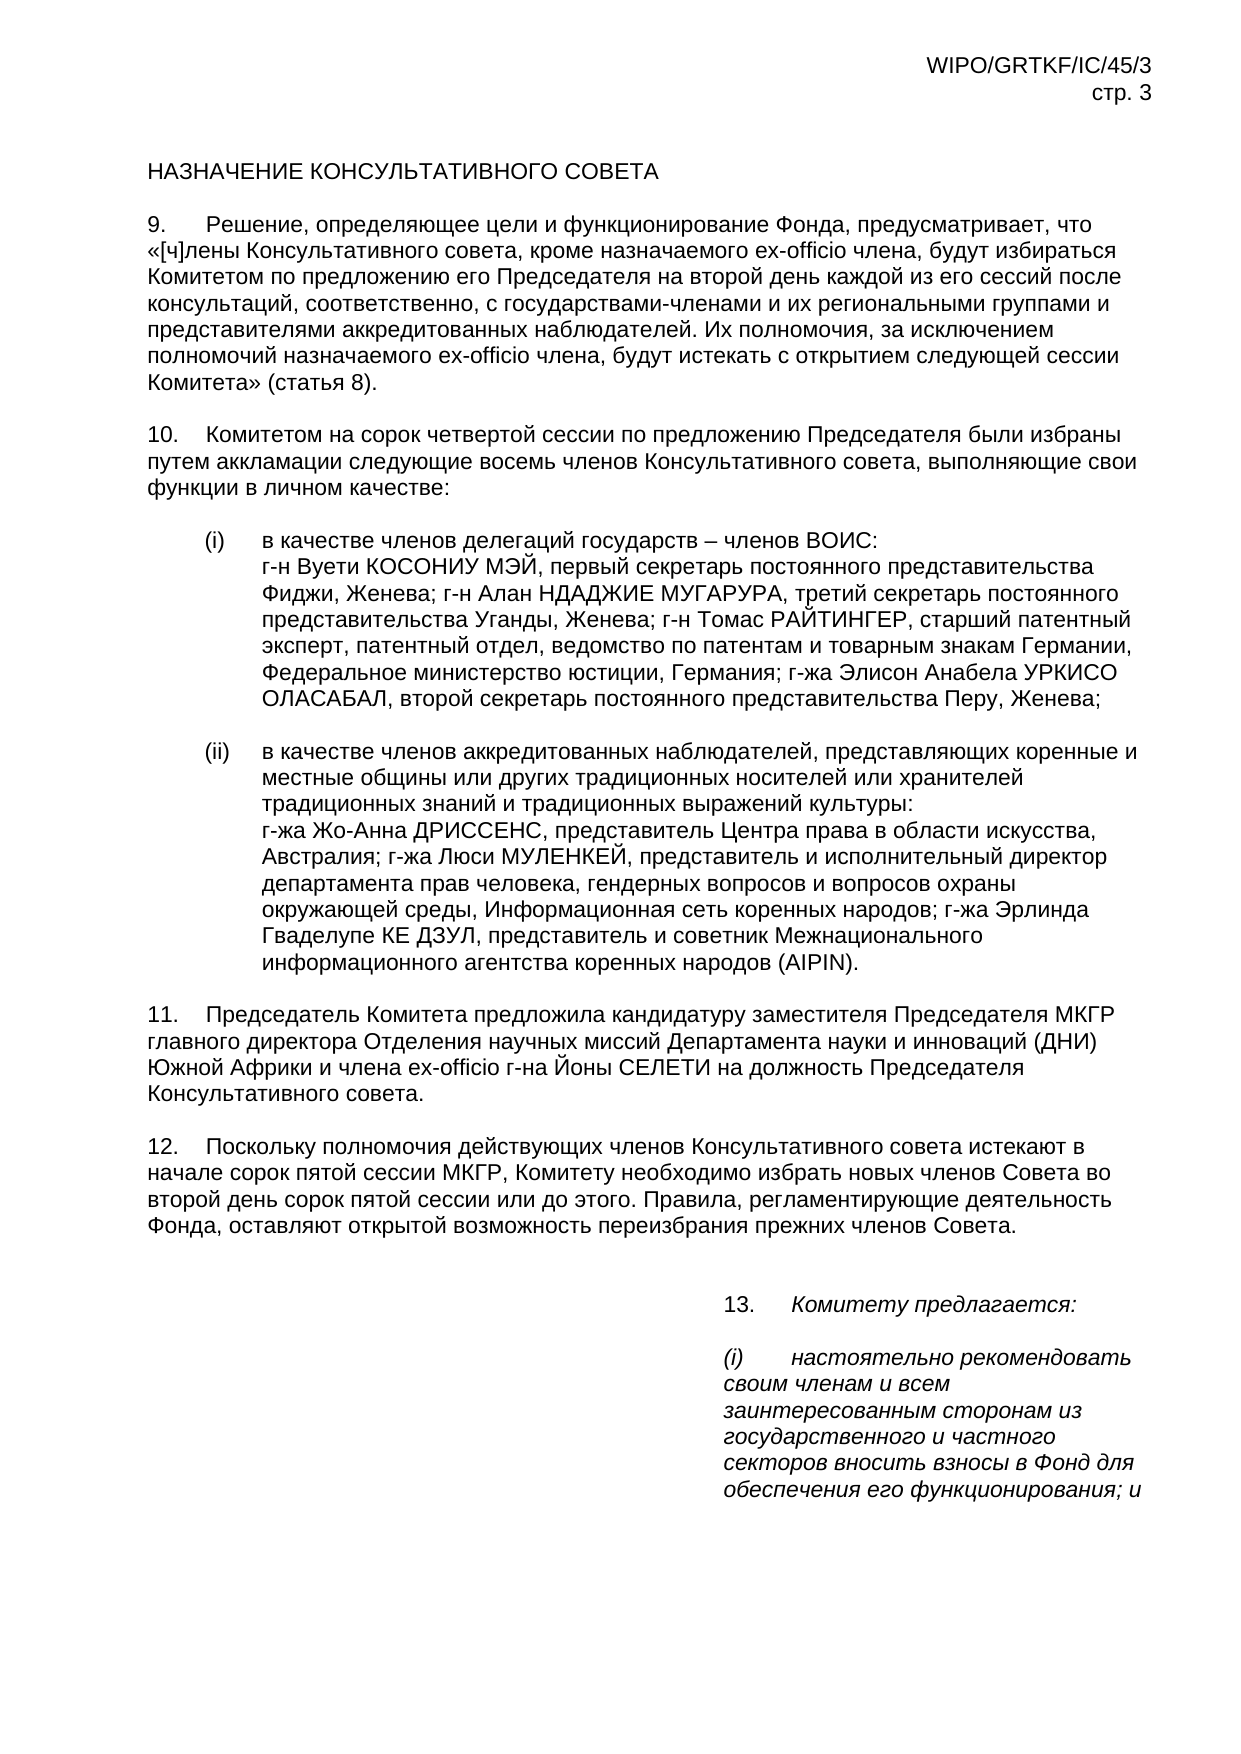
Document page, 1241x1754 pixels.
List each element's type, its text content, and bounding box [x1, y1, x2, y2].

list Решение, определяющее цели и функционирование Фонда, предусматривает, что «[ч]лены Консультативного совета, кроме назначаемого ex-officio члена, будут избираться Комитетом по предложению его Председателя на второй день каждой из его сессий после консультаций, соответственно, с государствами-членами и их региональными группами и представителями аккредитованных наблюдателей. Их полномочия, за исключением полномочий назначаемого ex-officio члена, будут истекать с открытием следующей сессии Комитета» (статья 8). [147, 211, 1152, 395]
list Комитетом на сорок четвертой сессии по предложению Председателя были избраны путем аккламации следующие восемь членов Консультативного совета, выполняющие свои функции в личном качестве: [147, 421, 1152, 501]
list Комитету предлагается: [723, 1291, 1152, 1317]
text (ii) в качестве членов аккредитованных наблюдателей, представляющих коренные и местные общины или других традиционных носителей или хранителей традиционных знаний и традиционных выражений культуры: г-жа Жо-Анна ДРИССЕНС, представитель Центра права в области искусства, Австралия; г-жа Люси МУЛЕНКЕЙ, представитель и исполнительный директор департамента прав человека, гендерных вопросов и вопросов охраны окружающей среды, Информационная сеть коренных народов; г-жа Эрлинда Гваделупе КЕ ДЗУЛ, представитель и советник Межнационального информационного агентства коренных народов (AIPIN). [204, 738, 1152, 975]
list Поскольку полномочия действующих членов Консультативного совета истекают в начале сорок пятой сессии МКГР, Комитету необходимо избрать новых членов Совета во второй день сорок пятой сессии или до этого. Правила, регламентирующие деятельность Фонда, оставляют открытой возможность переизбрания прежних членов Совета. [147, 1133, 1152, 1238]
text назначение консультативного совета [147, 158, 1152, 184]
text (i) в качестве членов делегаций государств – членов ВОИС: г-н Вуети КОСОНИУ МЭЙ, первый секретарь постоянного представительства Фиджи, Женева; г-н Алан НДАДЖИЕ МУГАРУРА, третий секретарь постоянного представительства Уганды, Женева; г-н Томас РАЙТИНГЕР, старший патентный эксперт, патентный отдел, ведомство по патентам и товарным знакам Германии, Федеральное министерство юстиции, Германия; г-жа Элисон Анабела УРКИСО ОЛАСАБАЛ, второй секретарь постоянного представительства Перу, Женева; [204, 527, 1152, 711]
text (i) настоятельно рекомендовать своим членам и всем заинтересованным сторонам из государственного и частного секторов вносить взносы в Фонд для обеспечения его функционирования; и [723, 1344, 1152, 1502]
list Председатель Комитета предложила кандидатуру заместителя Председателя МКГР главного директора Отделения научных миссий Департамента науки и инноваций (ДНИ) Южной Африки и члена ex-officio г-на Йоны СЕЛЕТИ на должность Председателя Консультативного совета. [147, 1001, 1152, 1107]
